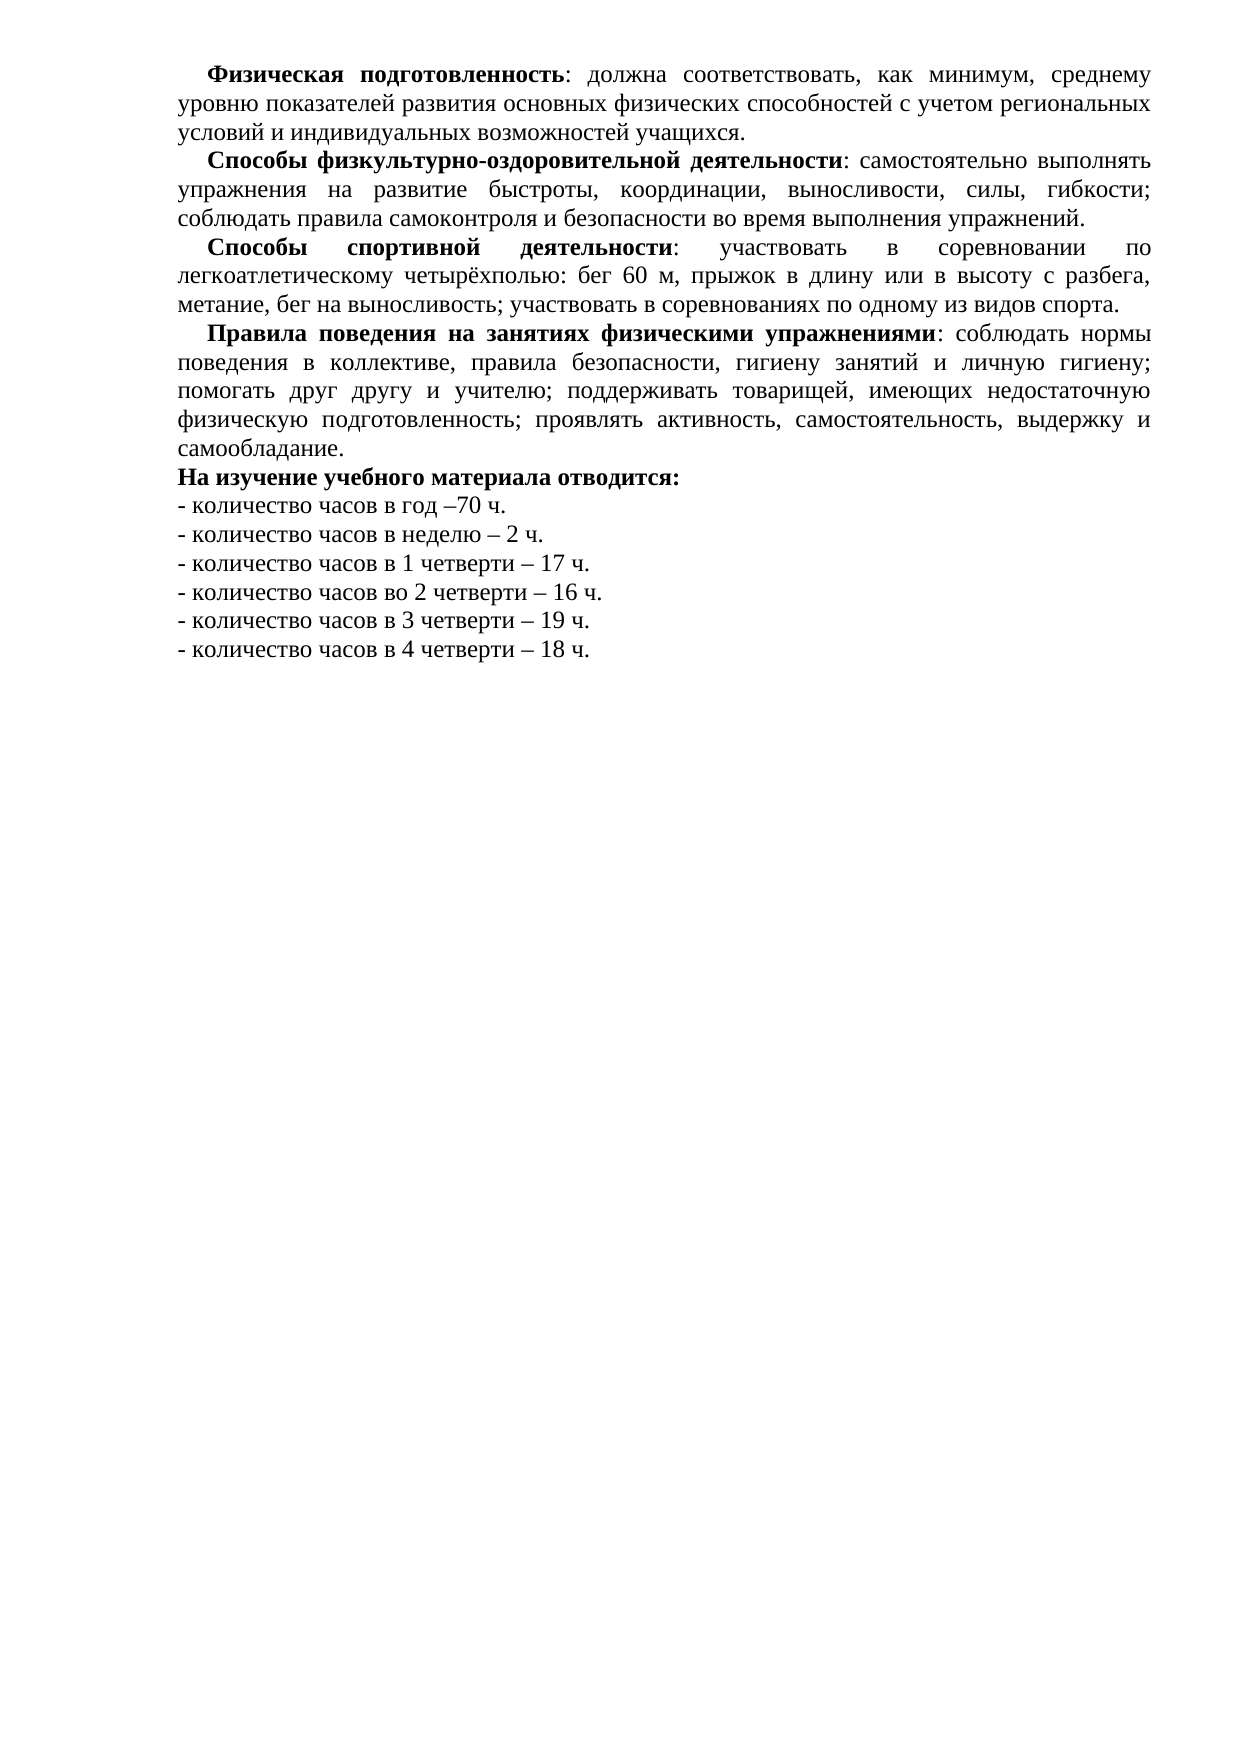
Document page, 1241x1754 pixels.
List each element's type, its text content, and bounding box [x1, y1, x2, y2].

text Способы физкультурно-оздоровительной деятельности: самостоятельно выполнять упражнения на развитие быстроты, координации, выносливости, силы, гибкости; соблюдать правила самоконтроля и безопасности во время выполнения упражнений. [177, 145, 1152, 232]
text - количество часов в неделю – 2 ч. [177, 519, 1152, 548]
text На изучение учебного материала отводится: [177, 462, 1152, 490]
text Правила поведения на занятиях физическими упражнениями: соблюдать нормы поведения в коллективе, правила безопасности, гигиену занятий и личную гигиену; помогать друг другу и учителю; поддерживать товарищей, имеющих недостаточную физическую подготовленность; проявлять активность, самостоятельность, выдержку и самообладание. [177, 318, 1152, 462]
text - количество часов в 3 четверти – 19 ч. [177, 605, 1152, 634]
text Физическая подготовленность: должна соответствовать, как минимум, среднему уровню показателей развития основных физических способностей с учетом региональных условий и индивидуальных возможностей учащихся. [177, 59, 1152, 145]
text - количество часов в год –70 ч. [177, 490, 1152, 519]
text - количество часов во 2 четверти – 16 ч. [177, 577, 1152, 605]
text Способы спортивной деятельности: участвовать в соревновании по легкоатлетическому четырёхполью: бег 60 м, прыжок в длину или в высоту с разбега, метание, бег на выносливость; участвовать в соревнованиях по одному из видов спорта. [177, 232, 1152, 318]
text - количество часов в 1 четверти – 17 ч. [177, 548, 1152, 577]
text - количество часов в 4 четверти – 18 ч. [177, 634, 1152, 663]
